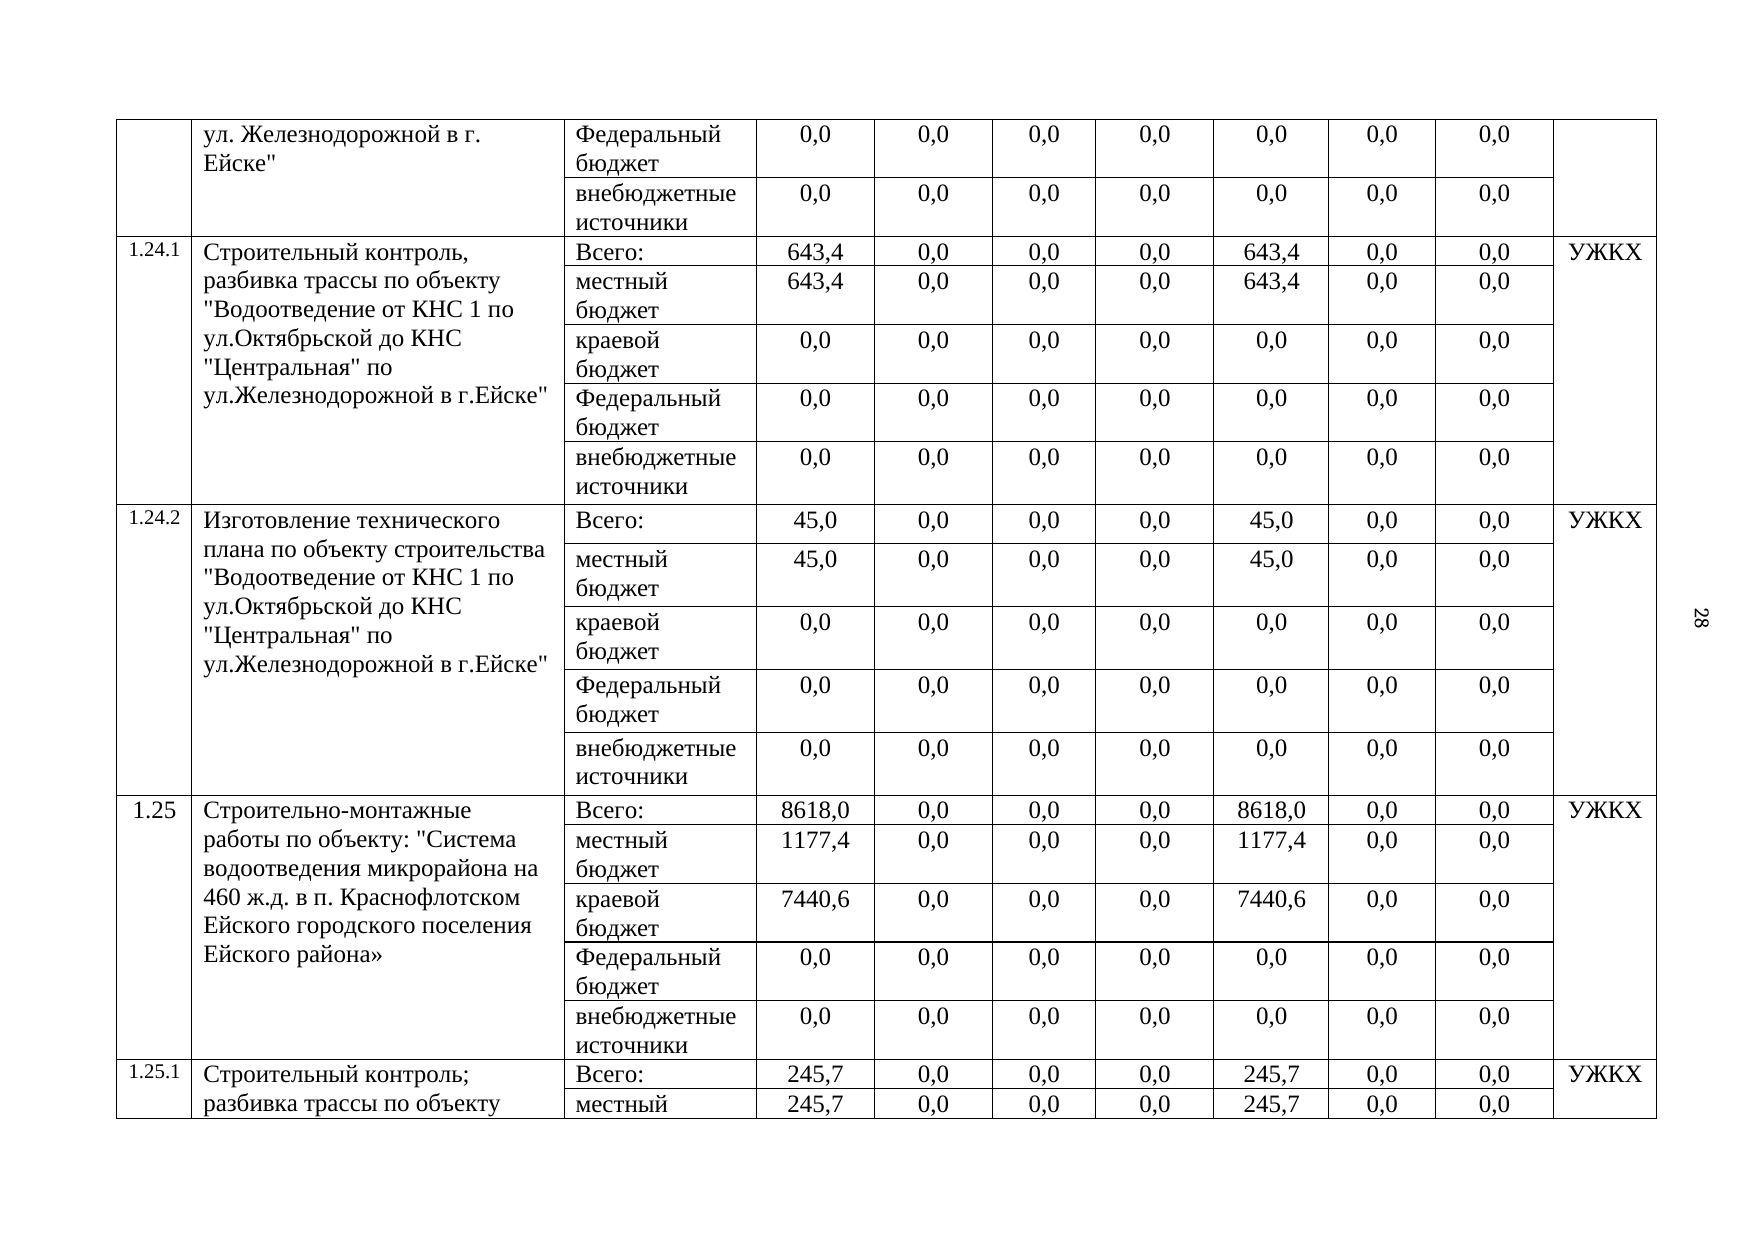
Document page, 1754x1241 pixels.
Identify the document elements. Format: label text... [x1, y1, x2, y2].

table_cell краевой бюджет [565, 607, 756, 669]
table_cell 643,4 [1214, 237, 1328, 265]
table_cell 0,0 [1096, 544, 1213, 606]
table_cell 245,7 [1214, 1060, 1328, 1088]
table_cell 0,0 [1329, 120, 1435, 177]
table_cell 0,0 [1436, 884, 1553, 941]
table_cell 0,0 [1436, 505, 1553, 543]
table_cell 0,0 [1096, 733, 1213, 794]
table_cell Строительный контроль, разбивка трассы по объекту "Водоотведение от КНС 1 по ул.Октябрьской до КНС "Центральная" по ул.Железнодорожной в г.Ейске" [192, 237, 564, 504]
table_cell 0,0 [993, 120, 1095, 177]
table_cell 45,0 [757, 505, 874, 543]
table_cell 0,0 [1214, 120, 1328, 177]
table_cell 0,0 [1329, 1001, 1435, 1058]
table_cell УЖКХ [1554, 237, 1656, 504]
table_cell 0,0 [1436, 1001, 1553, 1058]
table_cell 0,0 [757, 670, 874, 732]
table_cell 0,0 [1096, 943, 1213, 1000]
table_cell 0,0 [757, 943, 874, 1000]
table_cell внебюджетные источники [565, 178, 756, 236]
table_cell 0,0 [1436, 266, 1553, 324]
table_cell 0,0 [993, 796, 1095, 824]
table_cell 0,0 [1096, 884, 1213, 941]
table_cell 0,0 [1436, 607, 1553, 669]
table_cell 0,0 [1214, 178, 1328, 236]
table_cell 0,0 [1096, 505, 1213, 543]
table_cell 0,0 [1096, 1060, 1213, 1088]
table_cell 0,0 [1214, 733, 1328, 794]
table_cell 0,0 [1329, 442, 1435, 504]
table_cell 8618,0 [757, 796, 874, 824]
table_cell 0,0 [1436, 384, 1553, 441]
table_cell УЖКХ [1554, 796, 1656, 1058]
table_cell 0,0 [1214, 943, 1328, 1000]
table_cell 1.25.1 [117, 1060, 191, 1118]
table_cell 0,0 [757, 178, 874, 236]
table_cell краевой бюджет [565, 325, 756, 382]
table_cell 0,0 [1436, 325, 1553, 382]
table_cell 0,0 [1436, 943, 1553, 1000]
table_cell 0,0 [993, 1060, 1095, 1088]
table_cell 0,0 [1329, 607, 1435, 669]
table_cell 0,0 [1329, 796, 1435, 824]
table_cell 0,0 [1436, 544, 1553, 606]
table_cell 0,0 [993, 325, 1095, 382]
table_cell внебюджетные источники [565, 442, 756, 504]
table_cell 0,0 [875, 943, 992, 1000]
table_cell 0,0 [993, 1089, 1095, 1118]
table_cell 0,0 [1096, 670, 1213, 732]
table_cell 0,0 [1436, 825, 1553, 883]
table_cell 245,7 [1214, 1089, 1328, 1118]
table_cell Всего: [565, 237, 756, 265]
table_cell 0,0 [1436, 237, 1553, 265]
table_cell 643,4 [757, 266, 874, 324]
table_cell 0,0 [757, 733, 874, 794]
table_cell 0,0 [1436, 1060, 1553, 1088]
table_cell 0,0 [1329, 237, 1435, 265]
table_cell 0,0 [875, 237, 992, 265]
table_cell 1.24.2 [117, 505, 191, 794]
table_cell 0,0 [993, 178, 1095, 236]
table_cell 0,0 [1329, 325, 1435, 382]
table_cell 0,0 [1214, 670, 1328, 732]
table_cell УЖКХ [1554, 505, 1656, 794]
table_cell 0,0 [993, 544, 1095, 606]
table_cell 1177,4 [757, 825, 874, 883]
table_cell 0,0 [1329, 178, 1435, 236]
table_cell 0,0 [993, 384, 1095, 441]
table_cell Федеральный бюджет [565, 943, 756, 1000]
table_cell местный бюджет [565, 1089, 756, 1118]
table_cell краевой бюджет [565, 884, 756, 941]
table_cell 245,7 [757, 1089, 874, 1118]
table_cell 0,0 [1214, 607, 1328, 669]
table_cell 0,0 [875, 544, 992, 606]
table_cell 0,0 [1214, 384, 1328, 441]
table_cell 643,4 [757, 237, 874, 265]
table_cell 0,0 [1096, 266, 1213, 324]
table_cell 0,0 [875, 266, 992, 324]
table_cell 0,0 [1329, 266, 1435, 324]
table_cell 0,0 [875, 325, 992, 382]
table_cell 0,0 [875, 825, 992, 883]
table_cell 0,0 [757, 325, 874, 382]
table_cell 0,0 [1329, 384, 1435, 441]
table_cell 0,0 [875, 1089, 992, 1118]
table_cell 0,0 [875, 733, 992, 794]
table_cell 0,0 [1096, 825, 1213, 883]
table_cell Всего: [565, 796, 756, 824]
table_cell 0,0 [757, 1001, 874, 1058]
table_cell 0,0 [993, 237, 1095, 265]
table_cell 45,0 [1214, 544, 1328, 606]
table_cell 0,0 [993, 884, 1095, 941]
table_cell 0,0 [1329, 733, 1435, 794]
table_cell 0,0 [1096, 607, 1213, 669]
table_cell 0,0 [1329, 670, 1435, 732]
table_cell Строительно-монтажные работы по объекту: "Система водоотведения микрорайона на 460 ж.д. в п. Краснофлотском Ейского городского поселения Ейского района» [192, 796, 564, 1058]
table_cell Всего: [565, 1060, 756, 1088]
table_cell 8618,0 [1214, 796, 1328, 824]
table_cell 0,0 [1329, 544, 1435, 606]
table_cell 0,0 [1436, 796, 1553, 824]
table_cell 0,0 [1329, 505, 1435, 543]
table_cell 0,0 [1436, 733, 1553, 794]
table_cell 0,0 [1096, 178, 1213, 236]
table_cell 0,0 [1436, 670, 1553, 732]
table_cell Строительный контроль; разбивка трассы по объекту "Система водоотведения микрорайона на 460 ж.д. в п. Краснофлотском Ейского городского поселения Ейского района" [192, 1060, 564, 1118]
table_cell 0,0 [1096, 1001, 1213, 1058]
table_cell 0,0 [993, 733, 1095, 794]
table_cell 0,0 [1329, 1060, 1435, 1088]
table_cell 0,0 [1329, 943, 1435, 1000]
table_cell 0,0 [1096, 237, 1213, 265]
table_cell местный бюджет [565, 266, 756, 324]
table_cell внебюджетные источники [565, 1001, 756, 1058]
table_cell 0,0 [1096, 442, 1213, 504]
table_cell 0,0 [993, 505, 1095, 543]
table_cell 0,0 [757, 607, 874, 669]
table_cell 245,7 [757, 1060, 874, 1088]
table_cell 0,0 [875, 384, 992, 441]
table_cell 0,0 [993, 442, 1095, 504]
table_cell 0,0 [1214, 442, 1328, 504]
table_cell 0,0 [757, 120, 874, 177]
table_cell Федеральный бюджет [565, 384, 756, 441]
table_cell 0,0 [1214, 1001, 1328, 1058]
table_cell 7440,6 [1214, 884, 1328, 941]
table_cell 0,0 [1096, 384, 1213, 441]
table_cell Изготовление технического плана по объекту строительства "Водоотведение от КНС 1 по ул.Октябрьской до КНС "Центральная" по ул.Железнодорожной в г.Ейске" [192, 505, 564, 794]
table_cell 0,0 [1329, 825, 1435, 883]
table_cell 0,0 [875, 1060, 992, 1088]
table_cell 0,0 [993, 825, 1095, 883]
table_cell 0,0 [875, 442, 992, 504]
table_cell 1.24.1 [117, 237, 191, 504]
table_cell 1177,4 [1214, 825, 1328, 883]
table_cell 0,0 [993, 670, 1095, 732]
table_cell 0,0 [1096, 1089, 1213, 1118]
table_cell 0,0 [875, 178, 992, 236]
table_cell 0,0 [1329, 884, 1435, 941]
table_cell УЖКХ [1554, 1060, 1656, 1118]
table_cell 1.25 [117, 796, 191, 1058]
table_cell местный бюджет [565, 544, 756, 606]
table_cell 0,0 [993, 266, 1095, 324]
table_cell 0,0 [1096, 120, 1213, 177]
table_cell 45,0 [757, 544, 874, 606]
table_cell 0,0 [875, 505, 992, 543]
table_cell 0,0 [993, 943, 1095, 1000]
table_cell 0,0 [875, 796, 992, 824]
table_cell Всего: [565, 505, 756, 543]
table_cell внебюджетные источники [565, 733, 756, 794]
table_cell 0,0 [1214, 325, 1328, 382]
table_cell 0,0 [875, 607, 992, 669]
table_cell 7440,6 [757, 884, 874, 941]
table_cell Федеральный бюджет [565, 670, 756, 732]
table_cell 0,0 [1436, 178, 1553, 236]
table_cell 0,0 [1436, 442, 1553, 504]
table_cell 45,0 [1214, 505, 1328, 543]
table_cell 0,0 [875, 884, 992, 941]
table_cell 0,0 [1436, 1089, 1553, 1118]
table_cell 0,0 [993, 1001, 1095, 1058]
table_cell 0,0 [875, 120, 992, 177]
table_cell 0,0 [1096, 796, 1213, 824]
table_cell 0,0 [1436, 120, 1553, 177]
table_cell 0,0 [757, 442, 874, 504]
table_cell 0,0 [875, 670, 992, 732]
table_cell 0,0 [757, 384, 874, 441]
table_cell 0,0 [993, 607, 1095, 669]
table_cell 0,0 [1329, 1089, 1435, 1118]
table_cell 0,0 [1096, 325, 1213, 382]
table_cell Федеральный бюджет [565, 120, 756, 177]
table_cell 0,0 [875, 1001, 992, 1058]
table_cell местный бюджет [565, 825, 756, 883]
table_cell 643,4 [1214, 266, 1328, 324]
